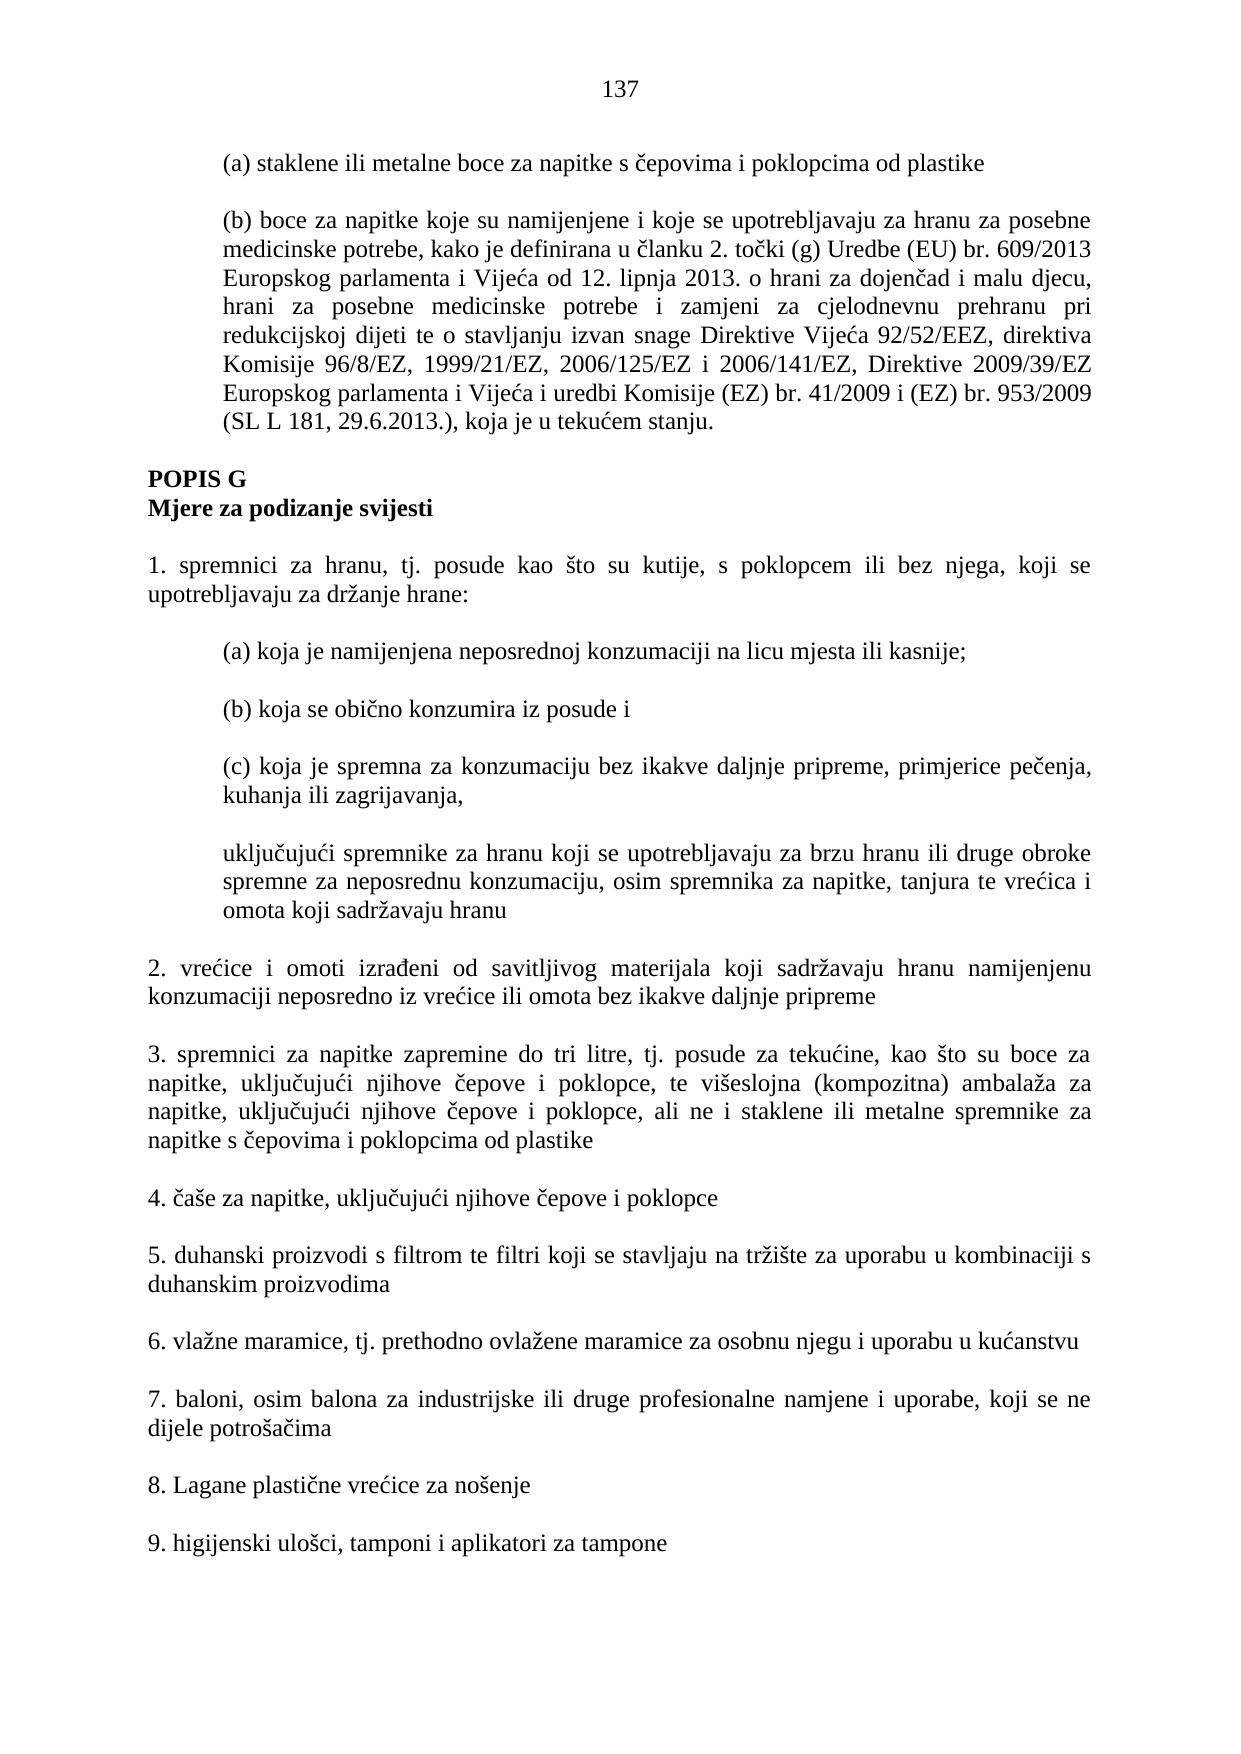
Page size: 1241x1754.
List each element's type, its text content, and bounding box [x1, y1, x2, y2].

text uključujući spremnike za hranu koji se upotrebljavaju za brzu hranu ili druge obroke spremne za neposrednu konzumaciju, osim spremnika za napitke, tanjura te vrećica i omota koji sadržavaju hranu [223, 838, 1093, 924]
text 3. spremnici za napitke zapremine do tri litre, tj. posude za tekućine, kao što su boce za napitke, uključujući njihove čepove i poklopce, te višeslojna (kompozitna) ambalaža za napitke, uključujući njihove čepove i poklopce, ali ne i staklene ili metalne spremnike za napitke s čepovima i poklopcima od plastike [148, 1039, 1093, 1154]
text (c) koja je spremna za konzumaciju bez ikakve daljnje pripreme, primjerice pečenja, kuhanja ili zagrijavanja, [223, 751, 1093, 809]
text (b) koja se obično konzumira iz posude i [223, 694, 1093, 723]
text 7. baloni, osim balona za industrijske ili druge profesionalne namjene i uporabe, koji se ne dijele potrošačima [148, 1384, 1093, 1441]
text 1. spremnici za hranu, tj. posude kao što su kutije, s poklopcem ili bez njega, koji se upotrebljavaju za držanje hrane: [148, 550, 1093, 608]
text 4. čaše za napitke, uključujući njihove čepove i poklopce [148, 1183, 1093, 1211]
text 2. vrećice i omoti izrađeni od savitljivog materijala koji sadržavaju hranu namijenjenu konzumaciji neposredno iz vrećice ili omota bez ikakve daljnje pripreme [148, 953, 1093, 1010]
text 8. Lagane plastične vrećice za nošenje [148, 1470, 1093, 1499]
text 6. vlažne maramice, tj. prethodno ovlažene maramice za osobnu njegu i uporabu u kućanstvu [148, 1326, 1093, 1355]
text Mjere za podizanje svijesti [148, 493, 1093, 521]
text (b) boce za napitke koje su namijenjene i koje se upotrebljavaju za hranu za posebne medicinske potrebe, kako je definirana u članku 2. točki (g) Uredbe (EU) br. 609/2013 Europskog parlamenta i Vijeća od 12. lipnja 2013. o hrani za dojenčad i malu djecu, hrani za posebne medicinske potrebe i zamjeni za cjelodnevnu prehranu pri redukcijskoj dijeti te o stavljanju izvan snage Direktive Vijeća 92/52/EEZ, direktiva Komisije 96/8/EZ, 1999/21/EZ, 2006/125/EZ i 2006/141/EZ, Direktive 2009/39/EZ Europskog parlamenta i Vijeća i uredbi Komisije (EZ) br. 41/2009 i (EZ) br. 953/2009 (SL L 181, 29.6.2013.), koja je u tekućem stanju. [223, 205, 1093, 435]
text (a) staklene ili metalne boce za napitke s čepovima i poklopcima od plastike [223, 148, 1093, 176]
text 5. duhanski proizvodi s filtrom te filtri koji se stavljaju na tržište za uporabu u kombinaciji s duhanskim proizvodima [148, 1240, 1093, 1298]
text 9. higijenski ulošci, tamponi i aplikatori za tampone [148, 1528, 1093, 1556]
text POPIS G [148, 464, 1093, 493]
text (a) koja je namijenjena neposrednoj konzumaciji na licu mjesta ili kasnije; [223, 636, 1093, 665]
